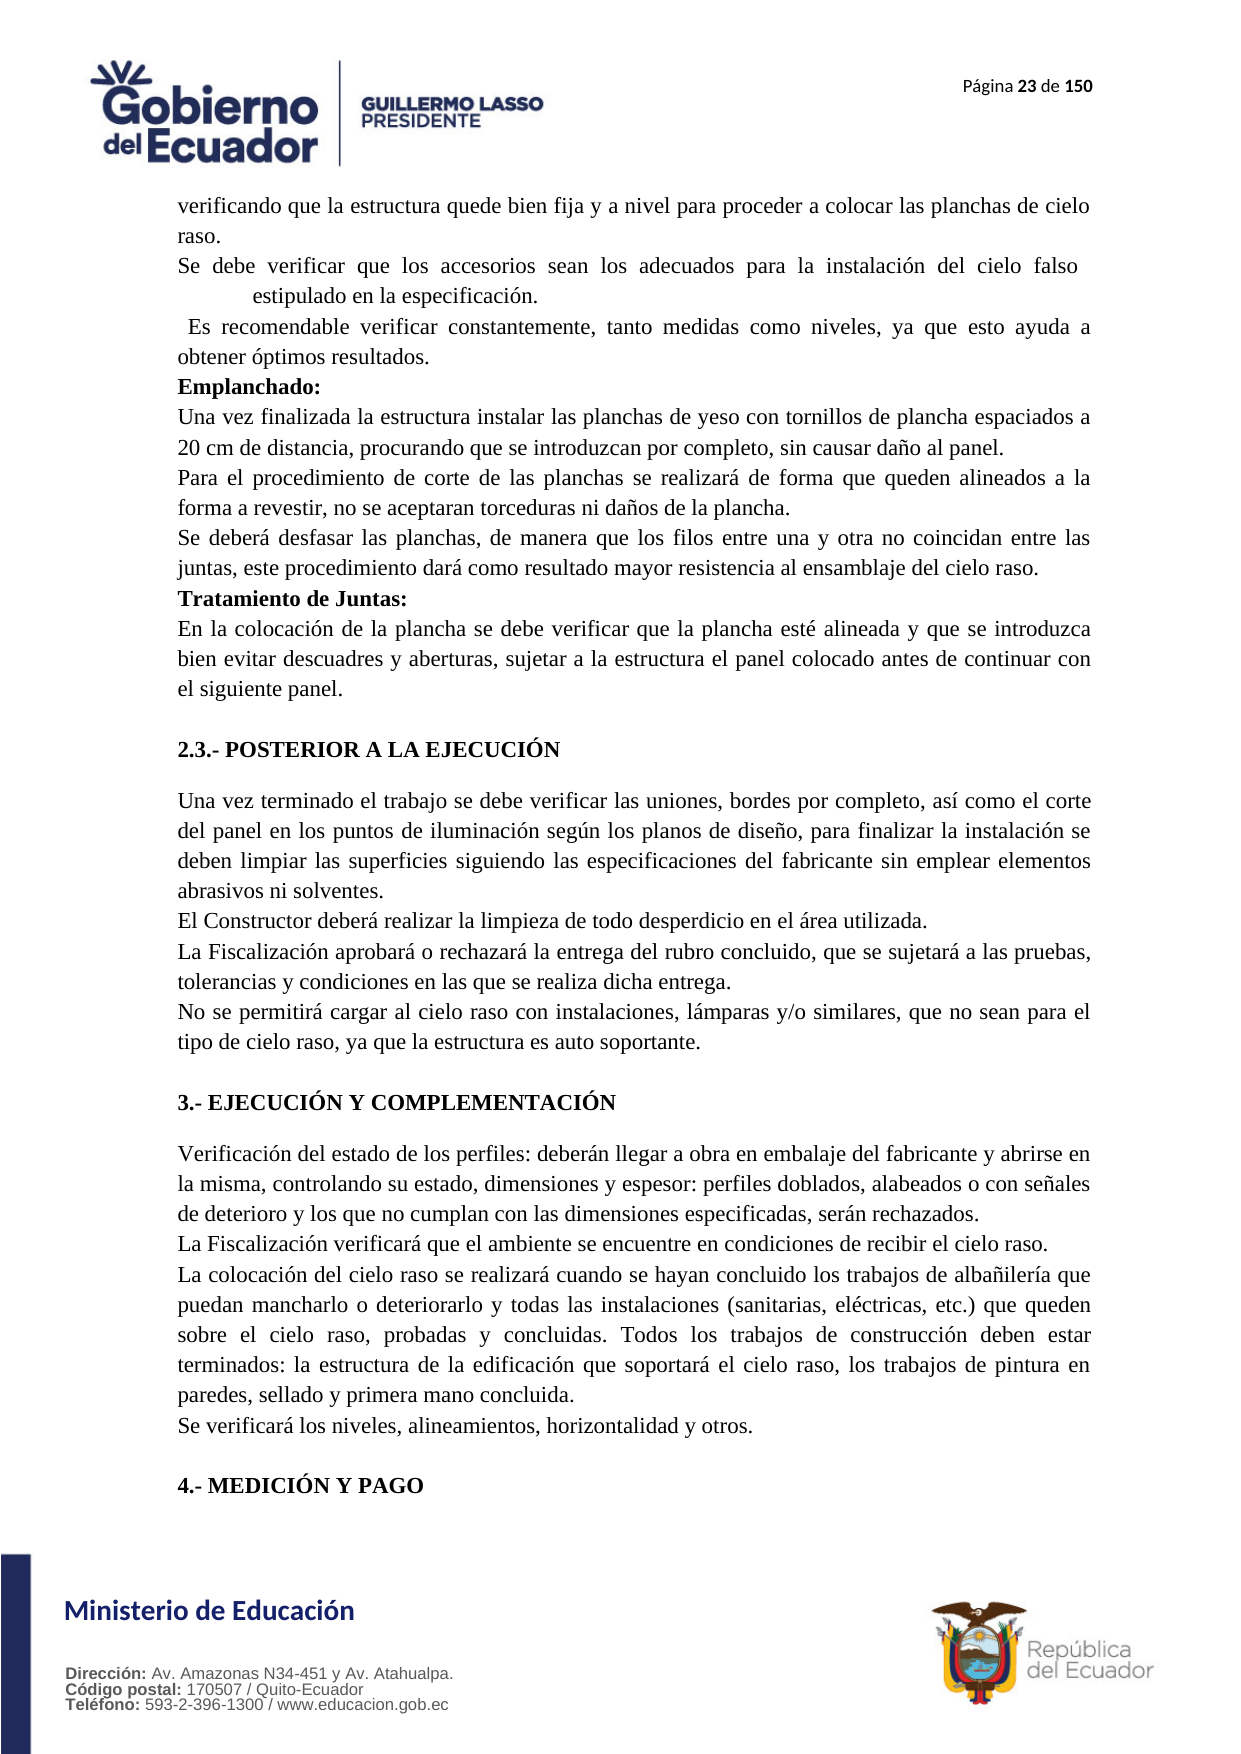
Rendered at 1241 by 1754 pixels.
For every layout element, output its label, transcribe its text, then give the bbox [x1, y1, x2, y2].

text 2.3.- POSTERIOR A LA EJECUCIÓN [177, 736, 1092, 762]
text 3.- EJECUCIÓN Y COMPLEMENTACIÓN [177, 1089, 1092, 1115]
picture [1, 1, 1241, 1754]
text Emplanchado: [177, 373, 1092, 399]
text La Fiscalización verificará que el ambiente se encuentre en condiciones de recibir el cielo raso. [177, 1231, 1092, 1257]
text Verificación del estado de los perfiles: deberán llegar a obra en embalaje del fabricante y abrirse en la misma, controlando su estado, dimensiones y espesor: perfiles doblados, alabeados o con señales de deterioro y los que no cumplan con las dimensiones especificadas, serán rechazados. [177, 1140, 1092, 1227]
text Se deberá desfasar las planchas, de manera que los filos entre una y otra no coincidan entre las juntas, este procedimiento dará como resultado mayor resistencia al ensamblaje del cielo raso. [177, 524, 1092, 581]
text Tratamiento de Juntas: [177, 585, 1092, 611]
text El Constructor deberá realizar la limpieza de todo desperdicio en el área utilizada. [177, 908, 1092, 934]
text La Fiscalización aprobará o rechazará la entrega del rubro concluido, que se sujetará a las pruebas, tolerancias y condiciones en las que se realiza dicha entrega. [177, 938, 1092, 994]
text La colocación del cielo raso se realizará cuando se hayan concluido los trabajos de albañilería que puedan mancharlo o deteriorarlo y todas las instalaciones (sanitarias, eléctricas, etc.) que queden sobre el cielo raso, probadas y concluidas. Todos los trabajos de construcción deben estar terminados: la estructura de la edificación que soportará el cielo raso, los trabajos de pintura en paredes, sellado y primera mano concluida. [177, 1261, 1092, 1408]
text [177, 192, 1092, 248]
text Una vez finalizada la estructura instalar las planchas de yeso con tornillos de plancha espaciados a 20 cm de distancia, procurando que se introduzcan por completo, sin causar daño al panel. [177, 403, 1092, 460]
text Para el procedimiento de corte de las planchas se realizará de forma que queden alineados a la forma a revestir, no se aceptaran torceduras ni daños de la plancha. [177, 464, 1092, 520]
text Una vez terminado el trabajo se debe verificar las uniones, bordes por completo, así como el corte del panel en los puntos de iluminación según los planos de diseño, para finalizar la instalación se deben limpiar las superficies siguiendo las especificaciones del fabricante sin emplear elementos abrasivos ni solventes. [177, 787, 1092, 904]
text Es recomendable verificar constantemente, tanto medidas como niveles, ya que esto ayuda a obtener óptimos resultados. [177, 313, 1092, 369]
text En la colocación de la plancha se debe verificar que la plancha esté alineada y que se introduzca bien evitar descuadres y aberturas, sujetar a la estructura el panel colocado antes de continuar con el siguiente panel. [177, 615, 1092, 702]
text Se debe verificar que los accesorios sean los adecuados para la instalación del cielo falso estipulado en la especificación. [177, 252, 1092, 309]
text 4.- MEDICIÓN Y PAGO [177, 1472, 1092, 1498]
text Se verificará los niveles, alineamientos, horizontalidad y otros. [177, 1412, 1092, 1438]
text No se permitirá cargar al cielo raso con instalaciones, lámparas y/o similares, que no sean para el tipo de cielo raso, ya que la estructura es auto soportante. [177, 998, 1092, 1055]
